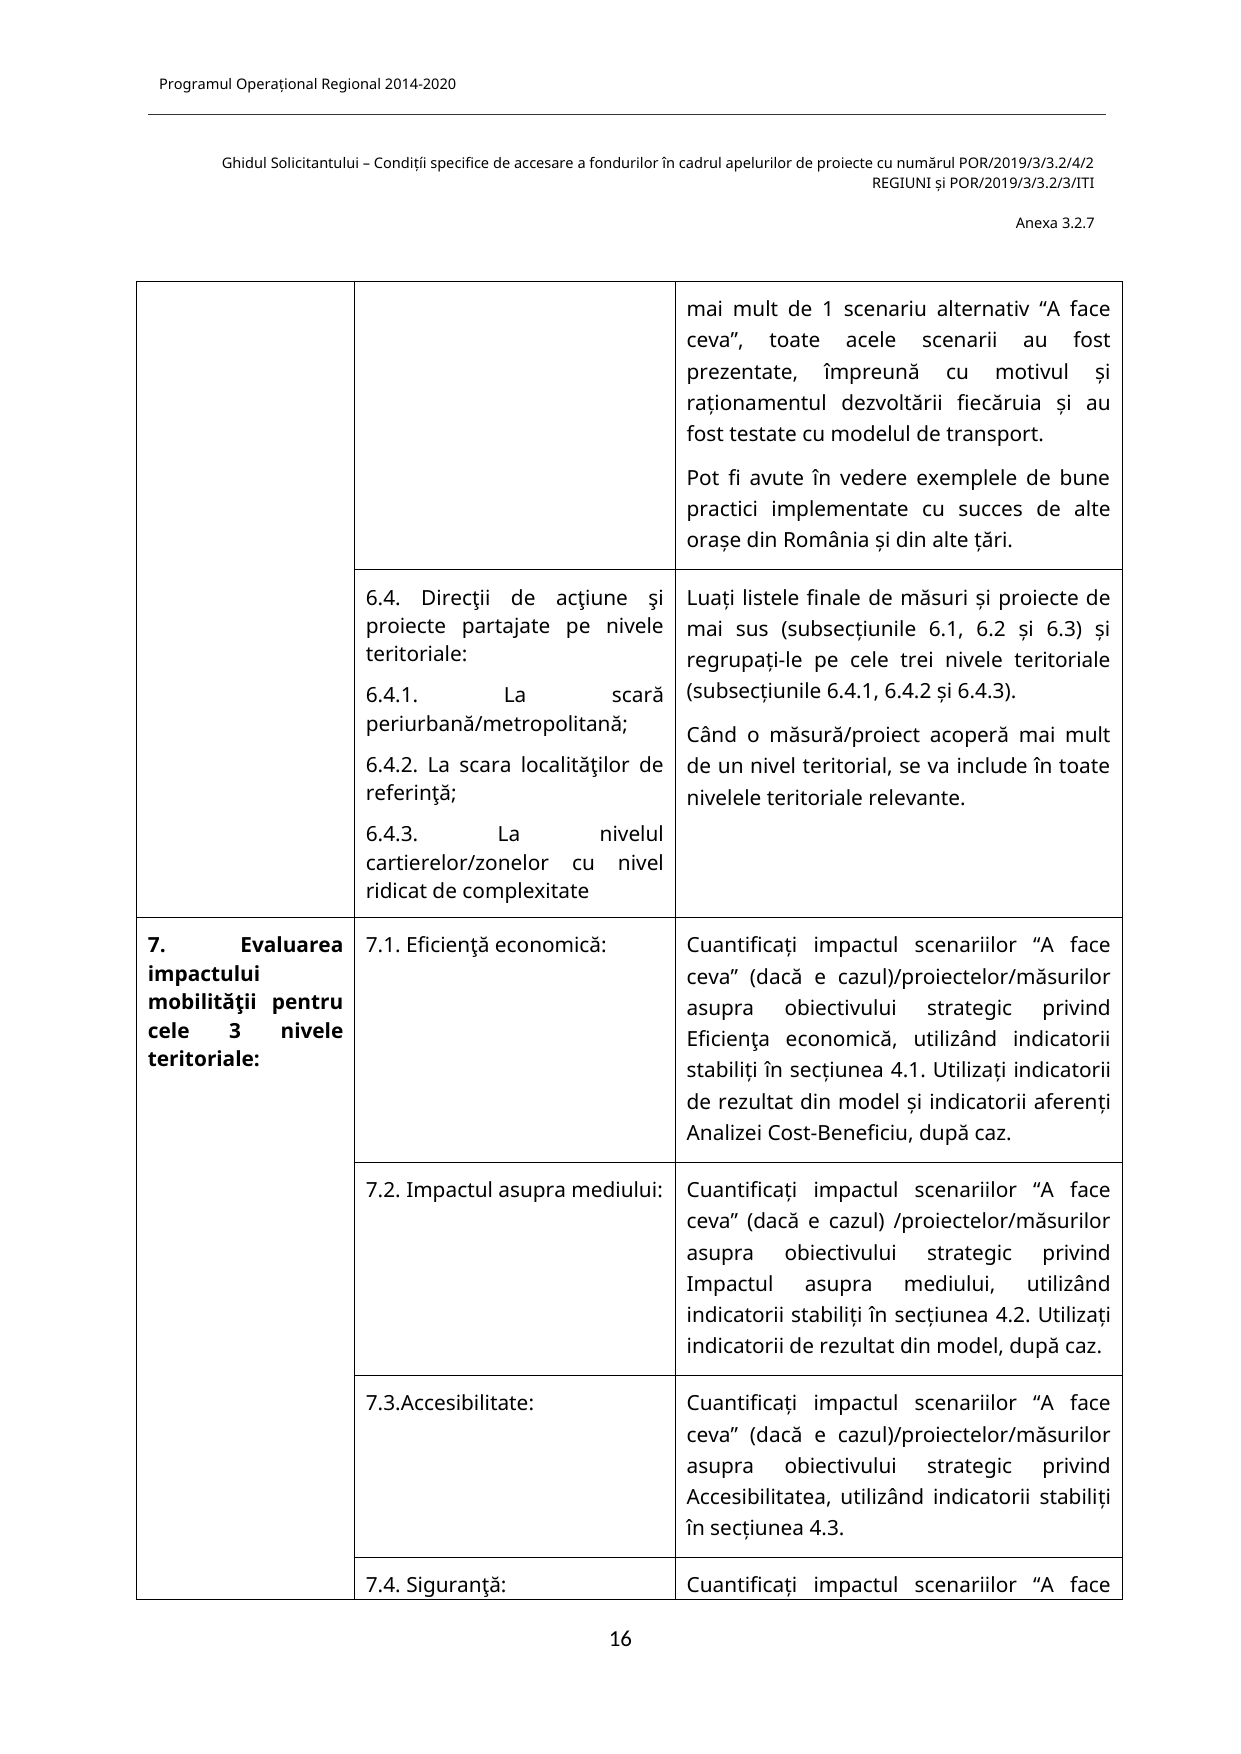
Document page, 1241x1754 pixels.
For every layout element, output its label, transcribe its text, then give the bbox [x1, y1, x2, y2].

table_cell Luați listele finale de măsuri și proiecte de mai sus (subsecțiunile 6.1, 6.2 și 6.3) și regrupați-le pe cele trei nivele teritoriale (subsecțiunile 6.4.1, 6.4.2 și 6.4.3). Când o măsură/proiect acoperă mai mult de un nivel teritorial, se va include în toate nivelele teritoriale relevante. [676, 570, 1122, 917]
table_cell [676, 1558, 1122, 1599]
table_cell 7.3.Accesibilitate: [355, 1376, 675, 1557]
table_cell Cuantificați impactul scenariilor “A face ceva” (dacă e cazul)/proiectelor/măsurilor asupra obiectivului strategic privind Accesibilitatea, utilizând indicatorii stabiliți în secțiunea 4.3. [676, 1376, 1122, 1557]
table_cell 7. Evaluarea impactului mobilităţii pentru cele 3 nivele teritoriale: [137, 918, 354, 1599]
table_cell Cuantificați impactul scenariilor “A face ceva” (dacă e cazul) /proiectelor/măsurilor asupra obiectivului strategic privind Impactul asupra mediului, utilizând indicatorii stabiliți în secțiunea 4.2. Utilizați indicatorii de rezultat din model, după caz. [676, 1163, 1122, 1375]
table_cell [355, 282, 675, 569]
table_cell Cuantificați impactul scenariilor “A face ceva” (dacă e cazul)/proiectelor/măsurilor asupra obiectivului strategic privind Eficienţa economică, utilizând indicatorii stabiliți în secțiunea 4.1. Utilizați indicatorii de rezultat din model și indicatorii aferenți Analizei Cost-Beneficiu, după caz. [676, 918, 1122, 1162]
table_cell 7.4. Siguranţă: [355, 1558, 675, 1599]
table_cell 7.2. Impactul asupra mediului: [355, 1163, 675, 1375]
table_cell 6.4. Direcţii de acţiune şi proiecte partajate pe nivele teritoriale: 6.4.1. La scară periurbană/metropolitană; 6.4.2. La scara localităţilor de referinţă; 6.4.3. La nivelul cartierelor/zonelor cu nivel ridicat de complexitate [355, 570, 675, 917]
table_cell 7.1. Eficienţă economică: [355, 918, 675, 1162]
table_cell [676, 282, 1122, 569]
